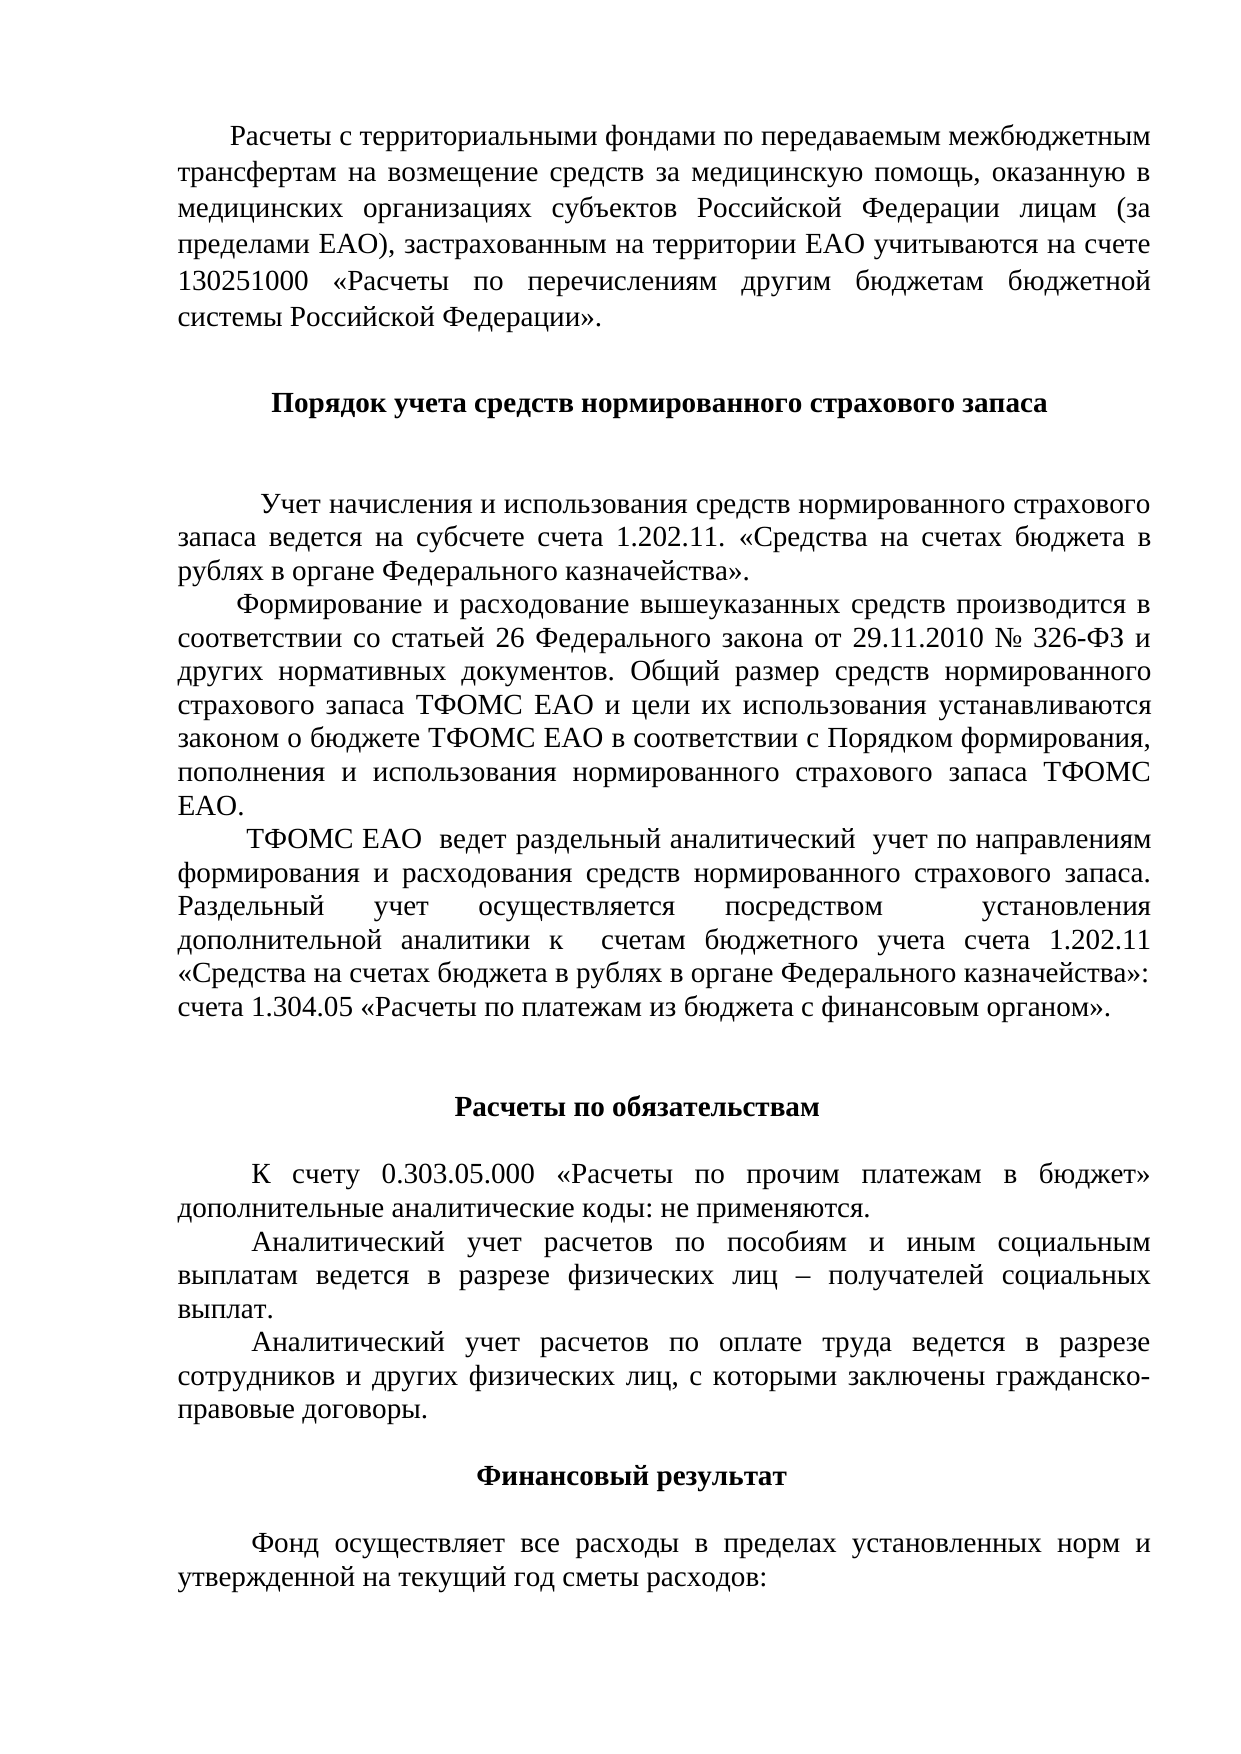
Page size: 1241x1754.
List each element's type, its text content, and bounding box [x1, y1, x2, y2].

text Фонд осуществляет все расходы в пределах установленных норм и утвержденной на текущий год сметы расходов: [177, 1526, 1152, 1593]
text Финансовый результат [177, 1458, 1152, 1492]
text К счету 0.303.05.000 «Расчеты по прочим платежам в бюджет» дополнительные аналитические коды: не применяются. [177, 1157, 1152, 1224]
text Учет начисления и использования средств нормированного страхового запаса ведется на субсчете счета 1.202.11. «Средства на счетах бюджета в рублях в органе Федерального казначейства». [177, 486, 1152, 586]
text Аналитический учет расчетов по пособиям и иным социальным выплатам ведется в разрезе физических лиц – получателей социальных выплат. [177, 1224, 1152, 1324]
text Формирование и расходование вышеуказанных средств производится в соответствии со статьей 26 Федерального закона от 29.11.2010 № 326-ФЗ и других нормативных документов. Общий размер средств нормированного страхового запаса ТФОМС ЕАО и цели их использования устанавливаются законом о бюджете ТФОМС ЕАО в соответствии с Порядком формирования, пополнения и использования нормированного страхового запаса ТФОМС ЕАО. [177, 586, 1152, 821]
text Аналитический учет расчетов по оплате труда ведется в разрезе сотрудников и других физических лиц, с которыми заключены гражданско-правовые договоры. [177, 1324, 1152, 1425]
text Расчеты с территориальными фондами по передаваемым межбюджетным трансфертам на возмещение средств за медицинскую помощь, оказанную в медицинских организациях субъектов Российской Федерации лицам (за пределами ЕАО), застрахованным на территории ЕАО учитываются на счете 130251000 «Расчеты по перечислениям другим бюджетам бюджетной системы Российской Федерации». [177, 118, 1152, 332]
text счета 1.304.05 «Расчеты по платежам из бюджета с финансовым органом». [177, 989, 1152, 1022]
text ТФОМС ЕАО ведет раздельный аналитический учет по направлениям формирования и расходования средств нормированного страхового запаса. Раздельный учет осуществляется посредством установления дополнительной аналитики к счетам бюджетного учета счета 1.202.11 «Средства на счетах бюджета в рублях в органе Федерального казначейства»: [177, 821, 1152, 989]
text Расчеты по обязательствам [177, 1089, 1152, 1123]
text Порядок учета средств нормированного страхового запаса [177, 385, 1152, 419]
